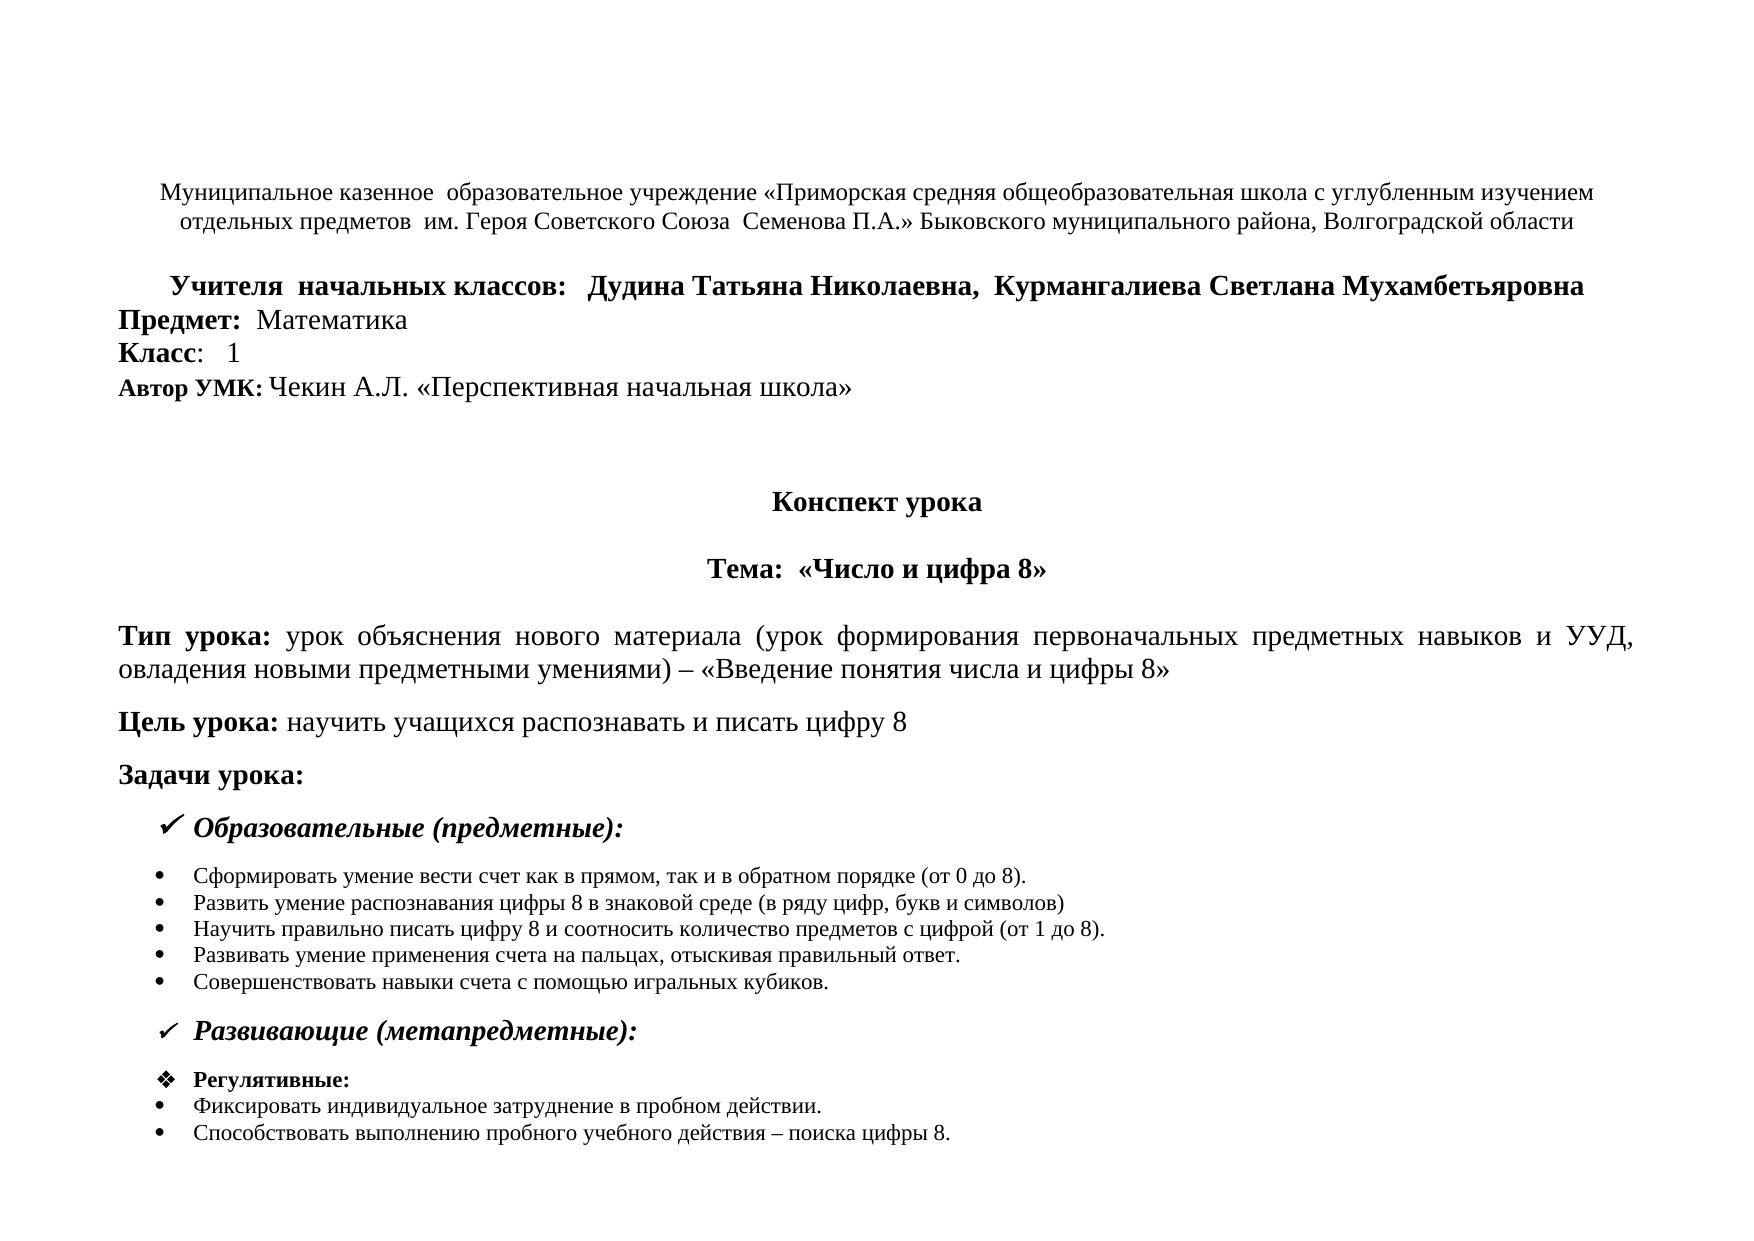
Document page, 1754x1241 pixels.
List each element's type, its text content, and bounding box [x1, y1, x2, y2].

list Научить правильно писать цифру 8 и соотносить количество предметов с цифрой (от 1 до 8). [156, 915, 1636, 942]
text Задачи урока: [118, 757, 1636, 791]
text Класс: 1 [118, 335, 1636, 369]
list Образовательные (предметные): [156, 810, 1636, 843]
text Цель урока: научить учащихся распознавать и писать цифру 8 [118, 704, 1636, 738]
list Развивающие (метапредметные): [156, 1013, 1636, 1047]
list Развивать умение применения счета на пальцах, отыскивая правильный ответ. [156, 942, 1636, 968]
text Конспект урока [118, 484, 1636, 517]
list Совершенствовать навыки счета с помощью игральных кубиков. [156, 968, 1636, 994]
text Тип урока: урок объяснения нового материала (урок формирования первоначальных предметных навыков и УУД, овладения новыми предметными умениями) – «Введение понятия числа и цифры 8» [118, 618, 1636, 685]
list Развить умение распознавания цифры 8 в знаковой среде (в ряду цифр, букв и символов) [156, 889, 1636, 915]
list Регулятивные: [156, 1066, 1636, 1092]
list Фиксировать индивидуальное затруднение в пробном действии. [156, 1092, 1636, 1119]
text Предмет: Математика [118, 302, 1636, 335]
text Тема: «Число и цифра 8» [118, 551, 1636, 584]
text Автор УМК: Чекин А.Л. «Перспективная начальная школа» [118, 369, 1636, 402]
text Учителя начальных классов: Дудина Татьяна Николаевна, Курмангалиева Светлана Мухамбетьяровна [118, 268, 1636, 302]
list Способствовать выполнению пробного учебного действия – поиска цифры 8. [156, 1119, 1636, 1145]
text Муниципальное казенное образовательное учреждение «Приморская средняя общеобразовательная школа с углубленным изучением отдельных предметов им. Героя Советского Союза Семенова П.А.» Быковского муниципального района, Волгоградской области [118, 177, 1636, 235]
list Сформировать умение вести счет как в прямом, так и в обратном порядке (от 0 до 8). [156, 862, 1636, 889]
